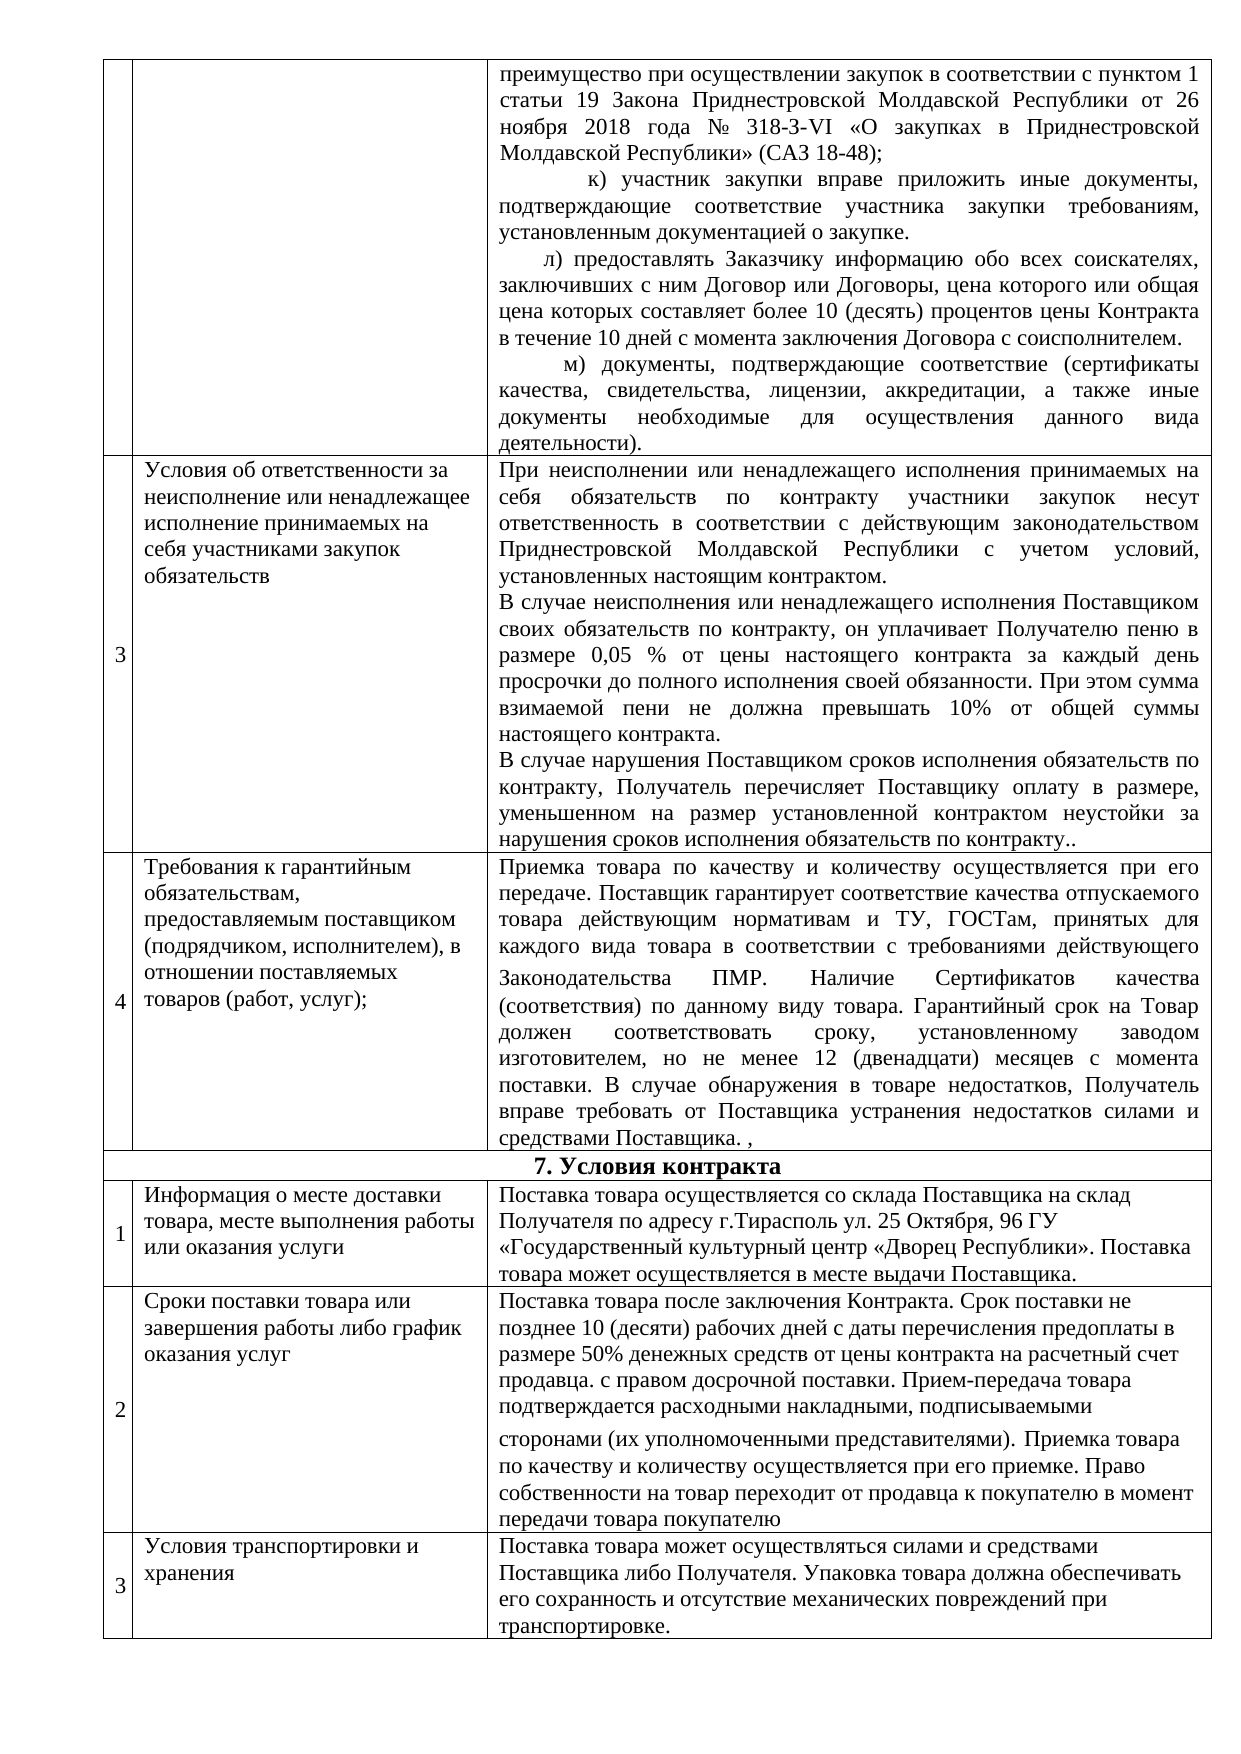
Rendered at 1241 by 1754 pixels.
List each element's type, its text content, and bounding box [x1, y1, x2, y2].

table_cell 4 [104, 853, 132, 1150]
table_cell Требования к гарантийным обязательствам, предоставляемым поставщиком (подрядчиком, исполнителем), в отношении поставляемых товаров (работ, услуг); [133, 853, 487, 1150]
table_cell 3 [104, 1533, 132, 1638]
table_cell 7. Условия контракта [104, 1151, 1211, 1180]
table_cell Сроки поставки товара или завершения работы либо график оказания услуг [133, 1287, 487, 1532]
table_cell Поставка товара после заключения Контракта. Срок поставки не позднее 10 (десяти) рабочих дней с даты перечисления предоплаты в размере 50% денежных средств от цены контракта на расчетный счет продавца. с правом досрочной поставки. Прием-передача товара подтверждается расходными накладными, подписываемыми сторонами (их уполномоченными представителями). Приемка товара по качеству и количеству осуществляется при его приемке. Право собственности на товар переходит от продавца к покупателю в момент передачи товара покупателю [488, 1287, 1211, 1532]
table_cell При неисполнении или ненадлежащего исполнения принимаемых на себя обязательств по контракту участники закупок несут ответственность в соответствии с действующим законодательством Приднестровской Молдавской Республики с учетом условий, установленных настоящим контрактом. В случае неисполнения или ненадлежащего исполнения Поставщиком своих обязательств по контракту, он уплачивает Получателю пеню в размере 0,05 % от цены настоящего контракта за каждый день просрочки до полного исполнения своей обязанности. При этом сумма взимаемой пени не должна превышать 10% от общей суммы настоящего контракта. В случае нарушения Поставщиком сроков исполнения обязательств по контракту, Получатель перечисляет Поставщику оплату в размере, уменьшенном на размер установленной контрактом неустойки за нарушения сроков исполнения обязательств по контракту.. [488, 456, 1211, 852]
table_cell Условия транспортировки и хранения [133, 1533, 487, 1638]
table_cell Поставка товара может осуществляться силами и средствами Поставщика либо Получателя. Упаковка товара должна обеспечивать его сохранность и отсутствие механических повреждений при транспортировке. [488, 1533, 1211, 1638]
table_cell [488, 60, 1211, 455]
table_cell Поставка товара осуществляется со склада Поставщика на склад Получателя по адресу г.Тирасполь ул. 25 Октября, 96 ГУ «Государственный культурный центр «Дворец Республики». Поставка товара может осуществляется в месте выдачи Поставщика. [488, 1181, 1211, 1286]
table_cell 2 [104, 60, 132, 455]
table_cell 3 [104, 456, 132, 852]
table_cell 2 [104, 1287, 132, 1532]
table_cell 1 [104, 1181, 132, 1286]
table_cell Приемка товара по качеству и количеству осуществляется при его передаче. Поставщик гарантирует соответствие качества отпускаемого товара действующим нормативам и ТУ, ГОСТам, принятых для каждого вида товара в соответствии с требованиями действующего Законодательства ПМР. Наличие Сертификатов качества (соответствия) по данному виду товара. Гарантийный срок на Товар должен соответствовать сроку, установленному заводом изготовителем, но не менее 12 (двенадцати) месяцев с момента поставки. В случае обнаружения в товаре недостатков, Получатель вправе требовать от Поставщика устранения недостатков силами и средствами Поставщика. , [488, 853, 1211, 1150]
table_cell Информация о месте доставки товара, месте выполнения работы или оказания услуги [133, 1181, 487, 1286]
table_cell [133, 60, 487, 455]
table_cell Условия об ответственности за неисполнение или ненадлежащее исполнение принимаемых на себя участниками закупок обязательств [133, 456, 487, 852]
